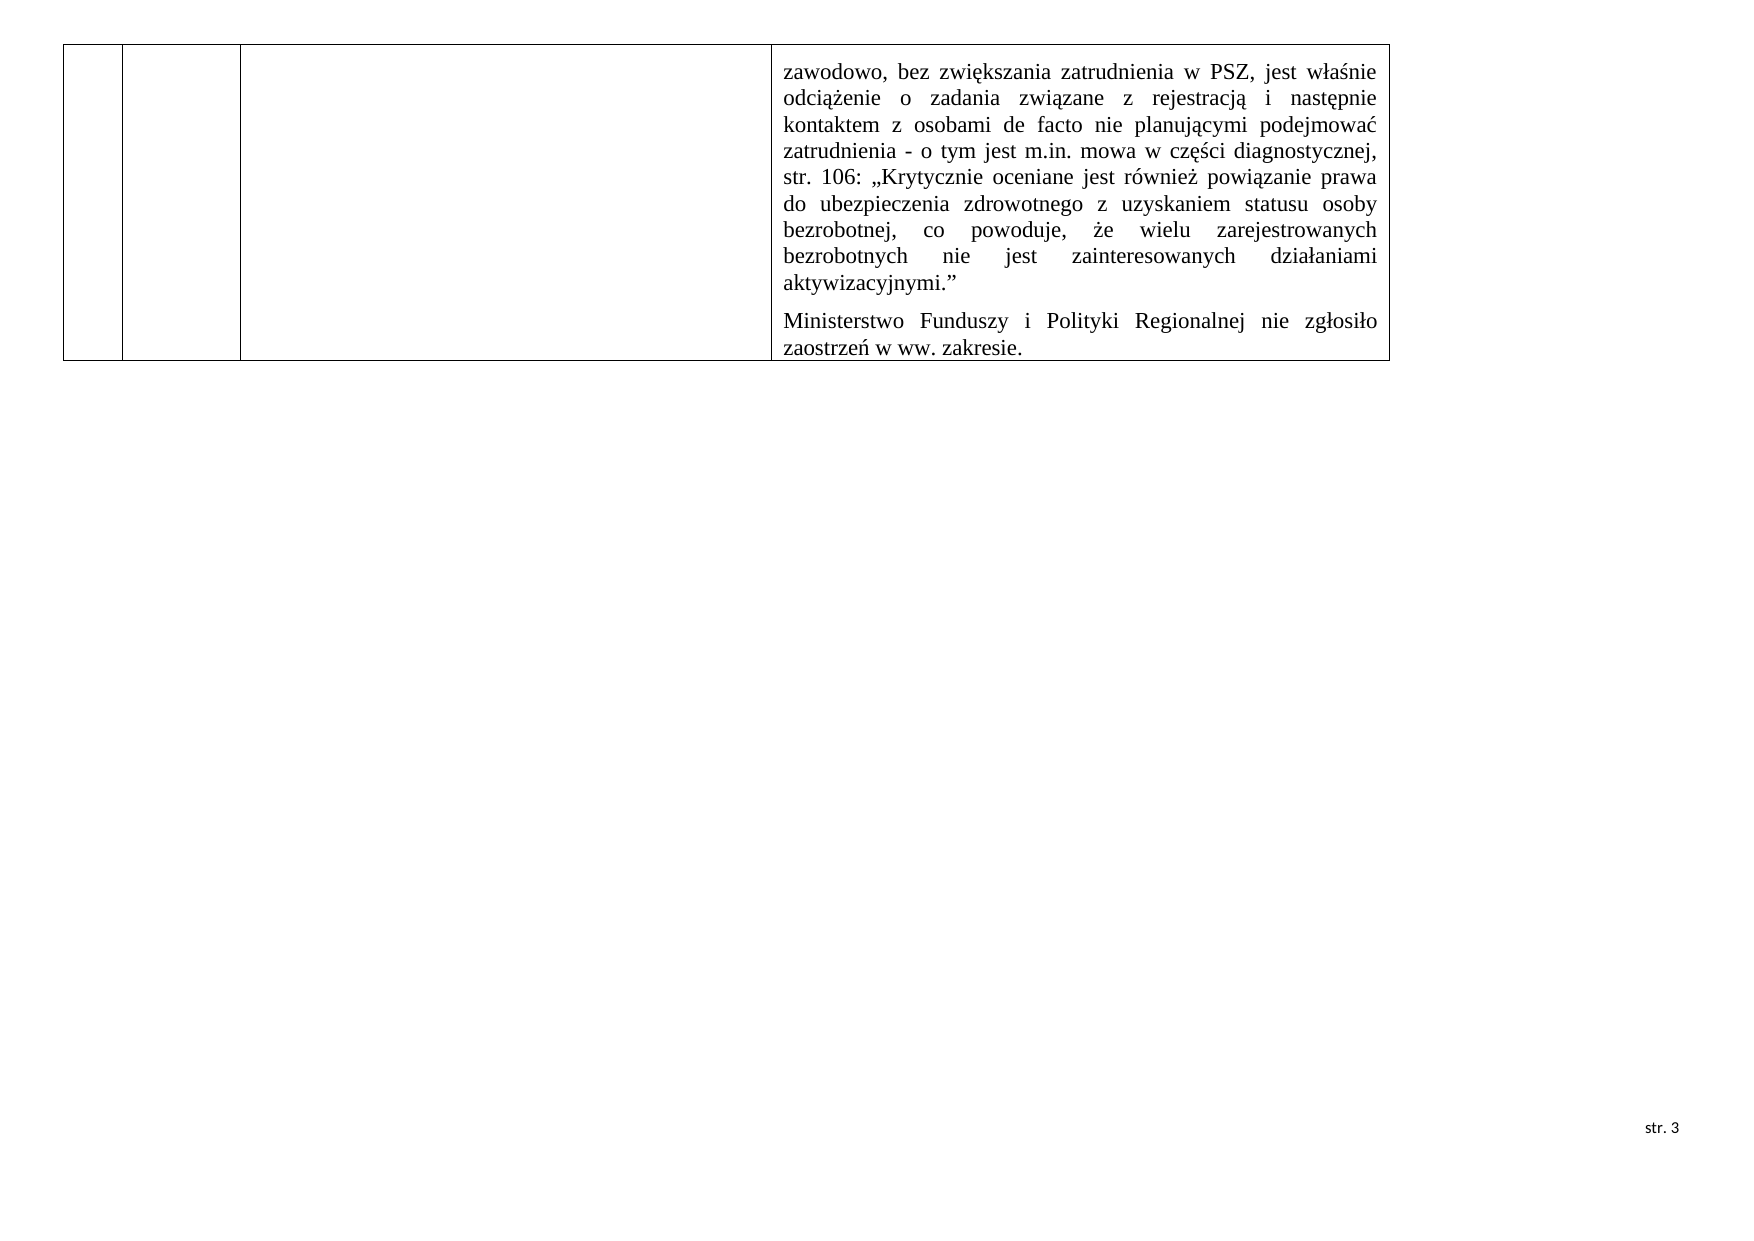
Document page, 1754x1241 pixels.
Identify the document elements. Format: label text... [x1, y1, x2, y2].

table_cell 4. [64, 45, 122, 360]
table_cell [772, 45, 1389, 360]
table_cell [241, 45, 771, 360]
table_cell [123, 45, 240, 360]
